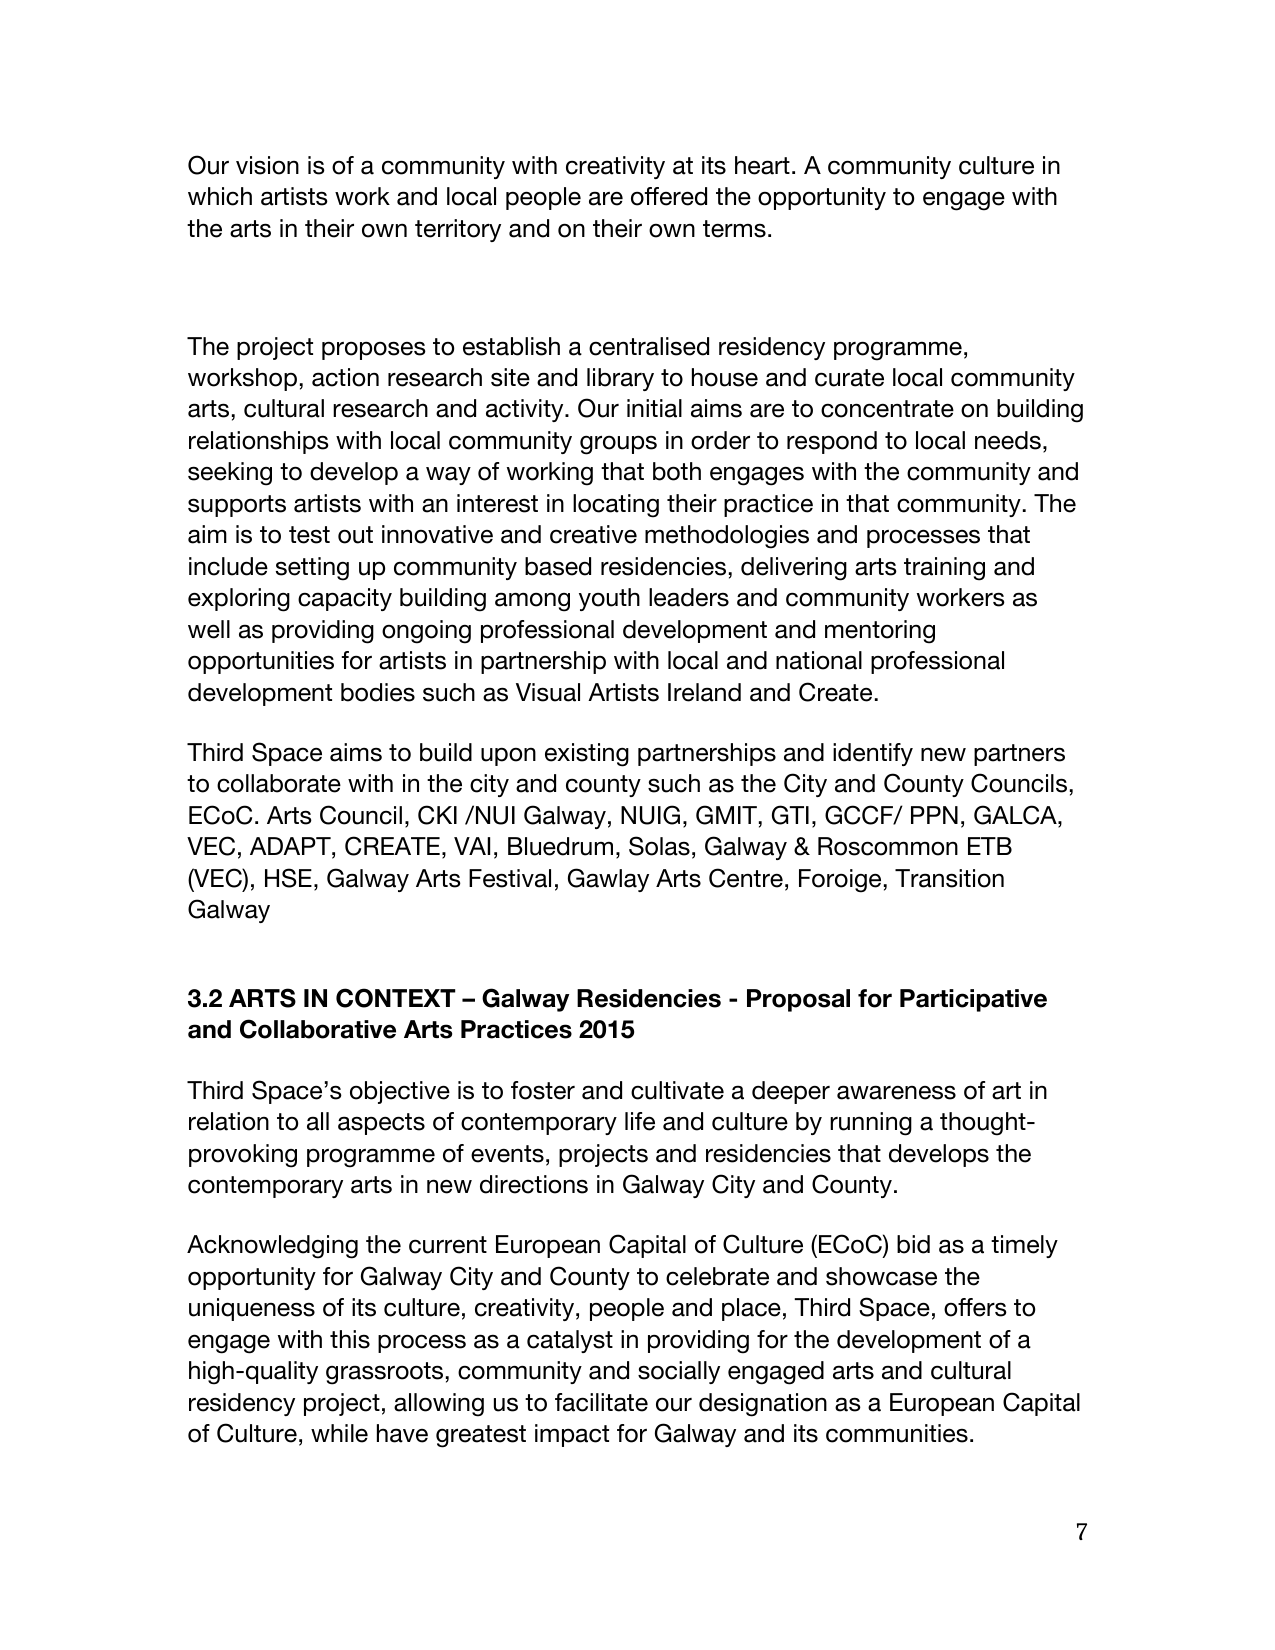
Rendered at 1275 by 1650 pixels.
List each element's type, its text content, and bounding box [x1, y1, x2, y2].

text 3.2 ARTS IN CONTEXT – Galway Residencies - Proposal for Participative and Collaborative Arts Practices 2015 [187, 983, 1087, 1046]
text Acknowledging the current European Capital of Culture (ECoC) bid as a timely opportunity for Galway City and County to celebrate and showcase the uniqueness of its culture, creativity, people and place, Third Space, offers to engage with this process as a catalyst in providing for the development of a high-quality grassroots, community and socially engaged arts and cultural residency project, allowing us to facilitate our designation as a European Capital of Culture, while have greatest impact for Galway and its communities. [187, 1229, 1087, 1449]
text Third Space’s objective is to foster and cultivate a deeper awareness of art in relation to all aspects of contemporary life and culture by running a thought-provoking programme of events, projects and residencies that develops the contemporary arts in new directions in Galway City and County. [187, 1075, 1087, 1201]
text Our vision is of a community with creativity at its heart. A community culture in which artists work and local people are offered the opportunity to engage with the arts in their own territory and on their own terms. [187, 150, 1087, 244]
text Third Space aims to build upon existing partnerships and identify new partners to collaborate with in the city and county such as the City and County Councils, ECoC. Arts Council, CKI /NUI Galway, NUIG, GMIT, GTI, GCCF/ PPN, GALCA, VEC, ADAPT, CREATE, VAI, Bluedrum, Solas, Galway & Roscommon ETB (VEC), HSE, Galway Arts Festival, Gawlay Arts Centre, Foroige, Transition Galway [187, 737, 1087, 926]
text The project proposes to establish a centralised residency programme, workshop, action research site and library to house and curate local community arts, cultural research and activity. Our initial aims are to concentrate on building relationships with local community groups in order to respond to local needs, seeking to develop a way of working that both engages with the community and supports artists with an interest in locating their practice in that community. The aim is to test out innovative and creative methodologies and processes that include setting up community based residencies, delivering arts training and exploring capacity building among youth leaders and community workers as well as providing ongoing professional development and mentoring opportunities for artists in partnership with local and national professional development bodies such as Visual Artists Ireland and Create. [187, 331, 1087, 708]
